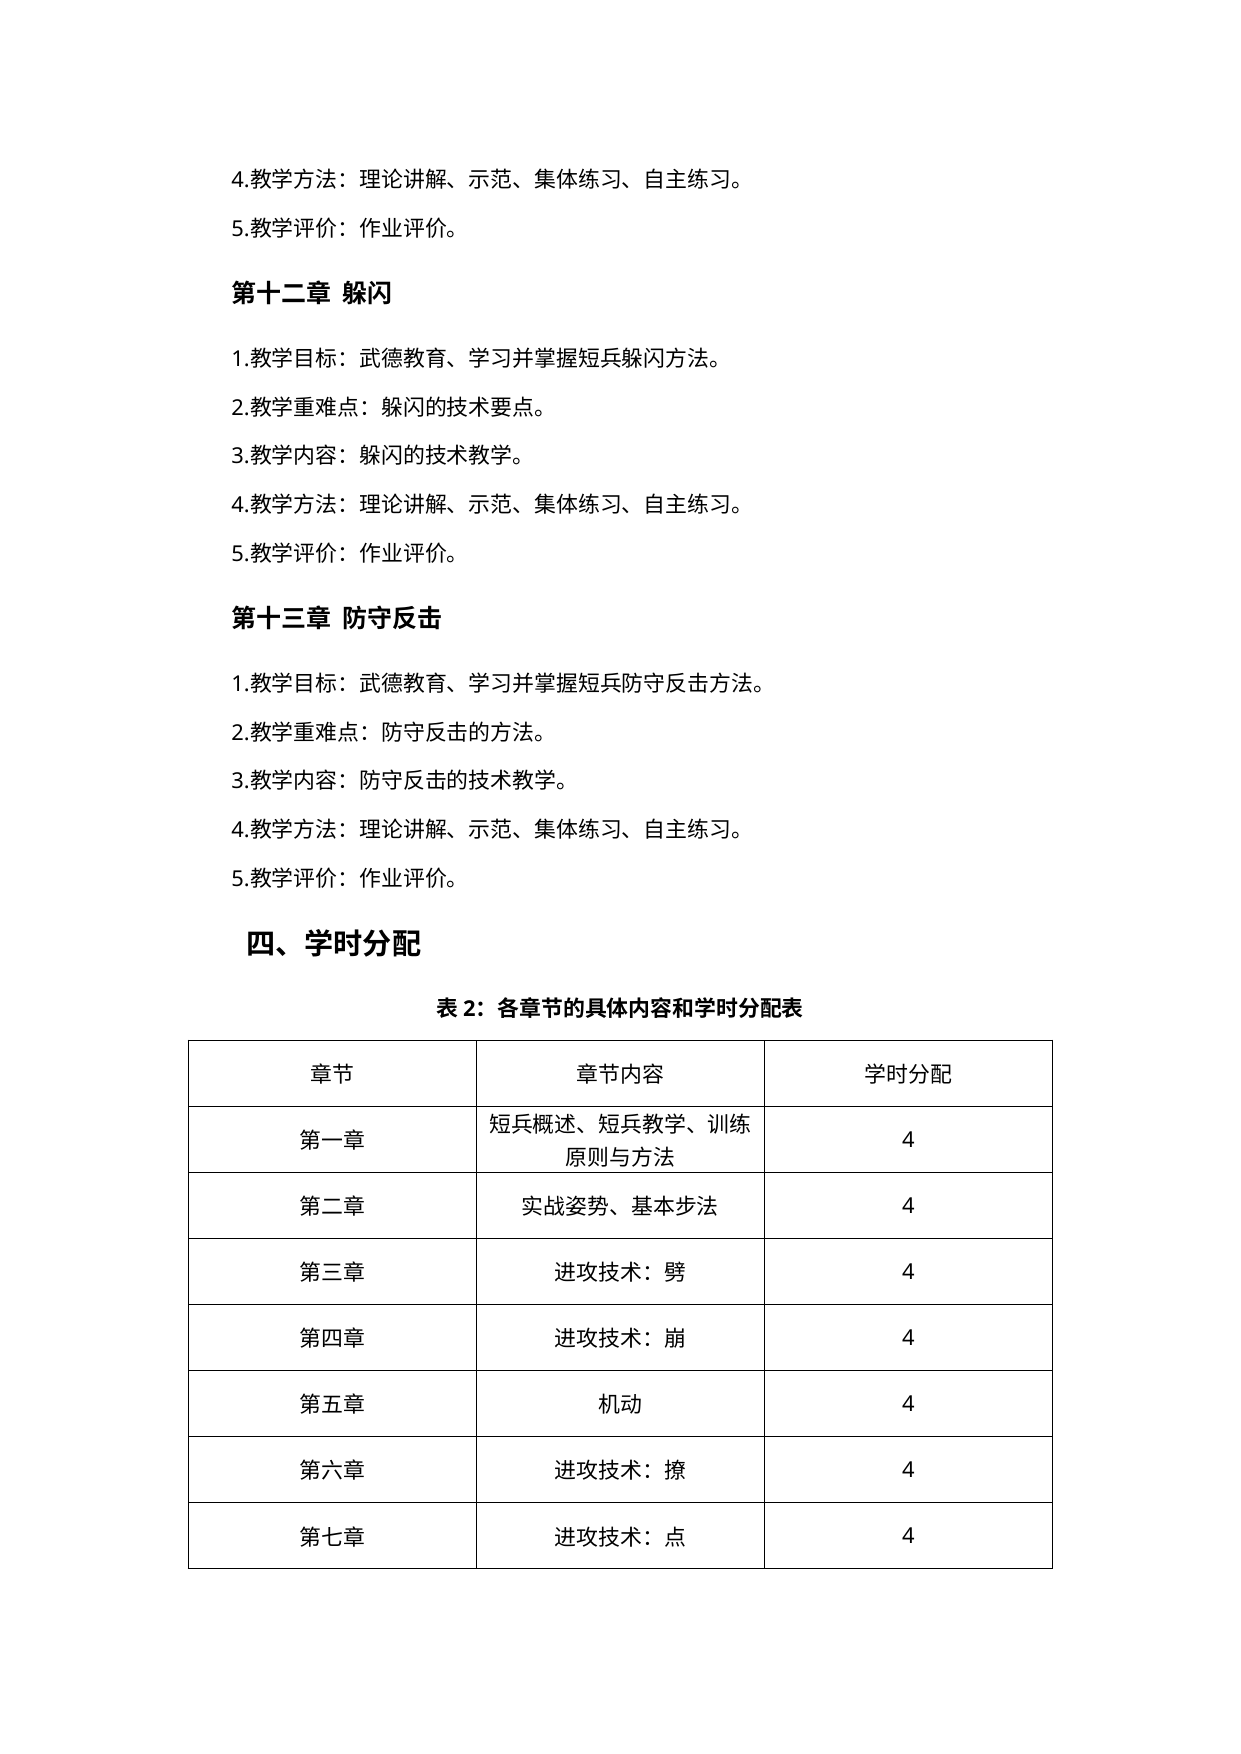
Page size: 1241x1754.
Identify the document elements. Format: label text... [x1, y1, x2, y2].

table_cell 4 [765, 1305, 1052, 1370]
table_cell 进攻技术：点 [477, 1503, 764, 1568]
text 第十三章 防守反击 [231, 584, 1053, 649]
table_cell 实战姿势、基本步法 [477, 1173, 764, 1238]
text 3.教学内容：防守反击的技术教学。 [187, 763, 1053, 796]
text 2.教学重难点：躲闪的技术要点。 [187, 389, 1053, 422]
table_cell 4 [765, 1503, 1052, 1568]
text 4.教学方法：理论讲解、示范、集体练习、自主练习。 [187, 487, 1053, 519]
text 4.教学方法：理论讲解、示范、集体练习、自主练习。 [187, 162, 1053, 194]
table_cell 第三章 [189, 1239, 476, 1304]
text 第十二章 躲闪 [231, 259, 1053, 324]
text 5.教学评价：作业评价。 [187, 211, 1053, 243]
table_header 章节 [189, 1041, 476, 1106]
text 1.教学目标：武德教育、学习并掌握短兵防守反击方法。 [187, 666, 1053, 698]
table_cell 机动 [477, 1371, 764, 1436]
table_cell 4 [765, 1107, 1052, 1172]
text 2.教学重难点：防守反击的方法。 [187, 714, 1053, 747]
text 5.教学评价：作业评价。 [187, 861, 1053, 893]
text 四、学时分配 [187, 909, 1053, 974]
text 表2：各章节的具体内容和学时分配表 [187, 991, 1053, 1023]
text 3.教学内容：躲闪的技术教学。 [187, 438, 1053, 471]
table_cell 第四章 [189, 1305, 476, 1370]
table_cell 4 [765, 1437, 1052, 1502]
table_cell 第七章 [189, 1503, 476, 1568]
table_cell 4 [765, 1371, 1052, 1436]
table_cell 4 [765, 1173, 1052, 1238]
text 5.教学评价：作业评价。 [187, 536, 1053, 568]
table_cell 第一章 [189, 1107, 476, 1172]
table_cell 进攻技术：崩 [477, 1305, 764, 1370]
table_cell 短兵概述、短兵教学、训练原则与方法 [477, 1107, 764, 1172]
table_cell 进攻技术：撩 [477, 1437, 764, 1502]
table_cell 第六章 [189, 1437, 476, 1502]
table_cell 4 [765, 1239, 1052, 1304]
table_cell 进攻技术：劈 [477, 1239, 764, 1304]
text 4.教学方法：理论讲解、示范、集体练习、自主练习。 [187, 812, 1053, 844]
table_cell 第五章 [189, 1371, 476, 1436]
table_header 学时分配 [765, 1041, 1052, 1106]
table_header 章节内容 [477, 1041, 764, 1106]
text 1.教学目标：武德教育、学习并掌握短兵躲闪方法。 [187, 341, 1053, 373]
table_cell 第二章 [189, 1173, 476, 1238]
